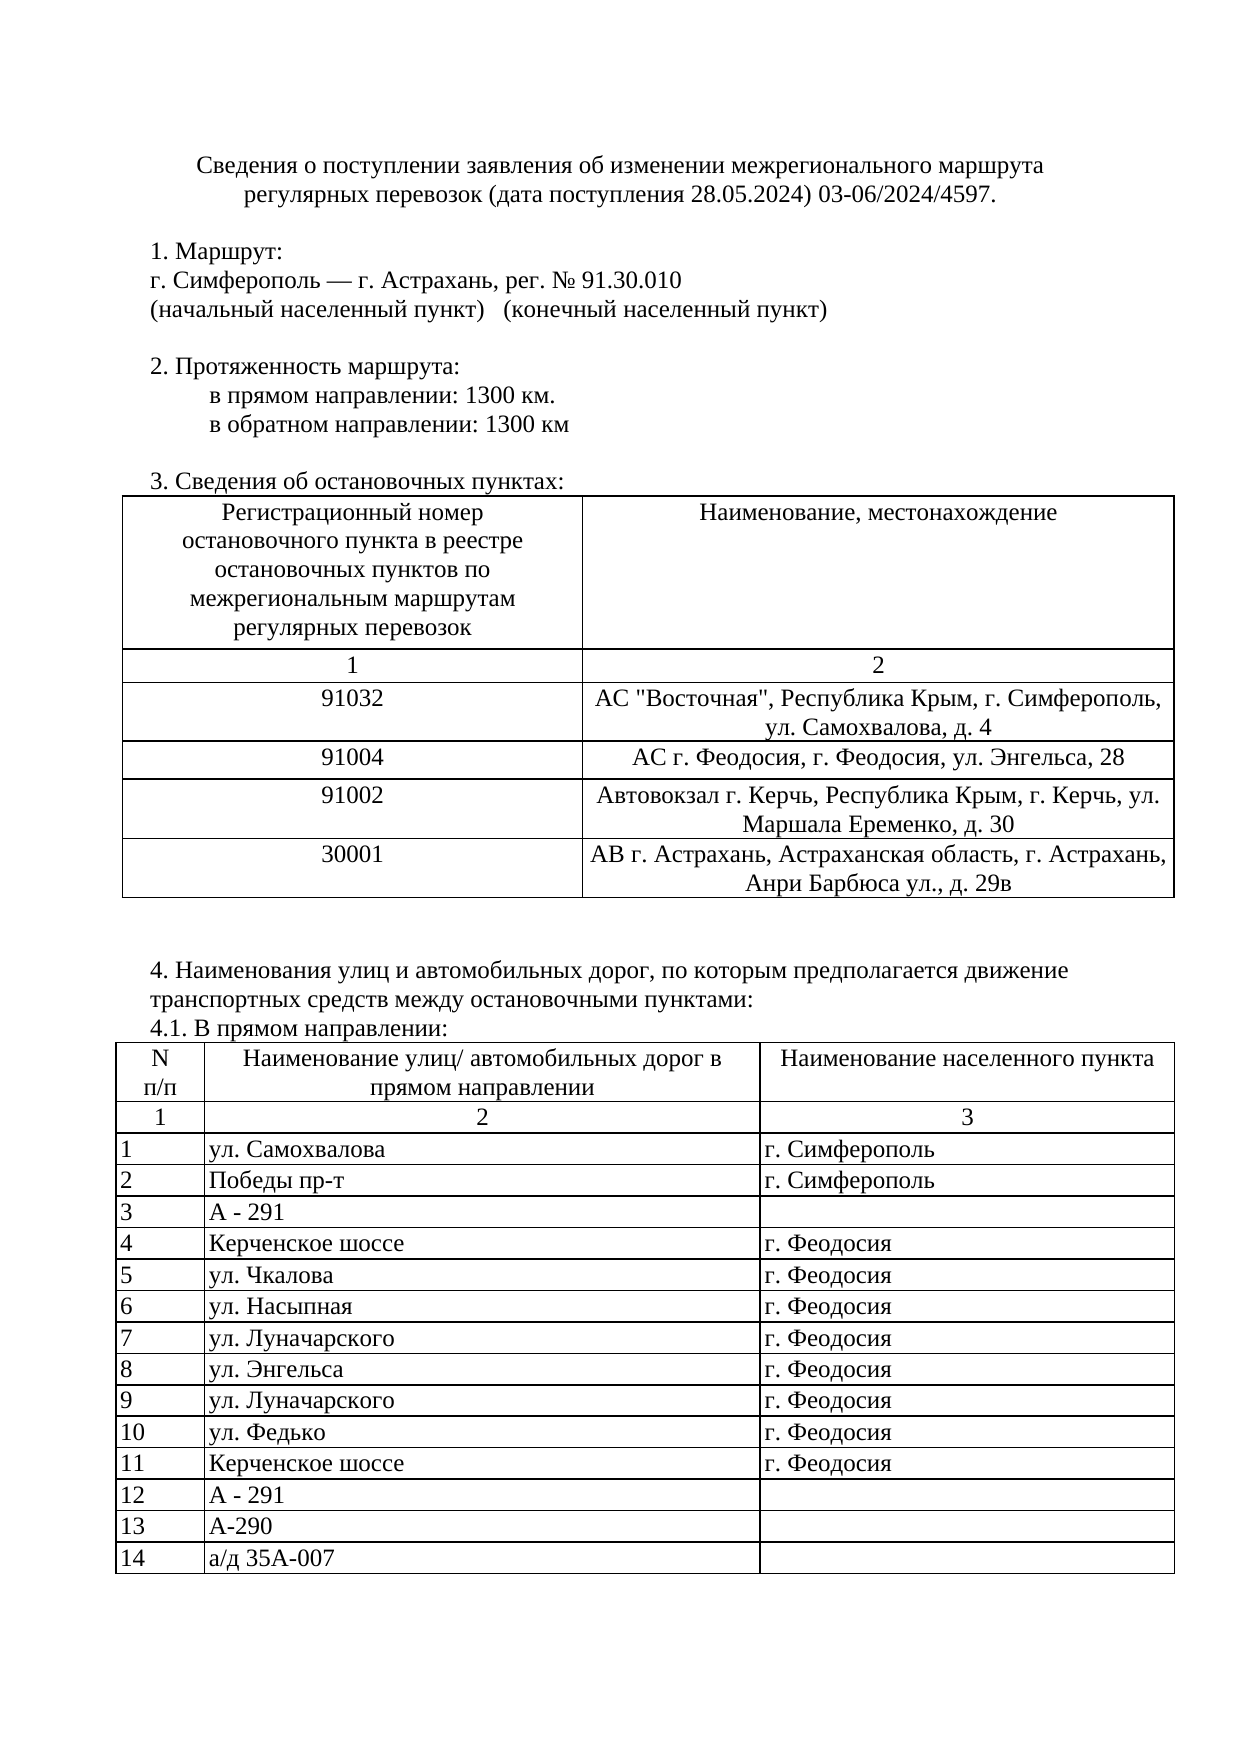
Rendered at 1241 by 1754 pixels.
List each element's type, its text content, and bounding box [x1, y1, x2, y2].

table_cell ул. Луначарского [205, 1386, 759, 1415]
text Сведения о поступлении заявления об изменении межрегионального маршрута регулярных перевозок (дата поступления 28.05.2024) 03-06/2024/4597. [150, 150, 1090, 207]
table_cell г. Феодосия [761, 1386, 1174, 1415]
text г. Симферополь — г. Астрахань, рег. № 91.30.010 [150, 265, 1090, 294]
table_cell а/д 35А-007 [205, 1543, 759, 1573]
table_cell 7 [117, 1323, 204, 1352]
table_cell АВ г. Астрахань, Астраханская область, г. Астрахань, Анри Барбюса ул., д. 29в [583, 839, 1173, 896]
table_cell ул. Энгельса [205, 1354, 759, 1384]
table_header N п/п [117, 1043, 204, 1101]
table_cell 2 [205, 1102, 759, 1132]
table_cell 30001 [123, 839, 582, 896]
table_cell ул. Федько [205, 1417, 759, 1447]
text в прямом направлении: 1300 км. [150, 380, 1090, 409]
text 3. Сведения об остановочных пунктах: [150, 466, 1090, 495]
table_header Наименование, местонахождение [583, 497, 1173, 648]
table_cell 2 [117, 1165, 204, 1195]
table_cell 8 [117, 1354, 204, 1384]
text в обратном направлении: 1300 км [150, 409, 1090, 437]
table_cell ул. Чкалова [205, 1260, 759, 1289]
table_cell Керченское шоссе [205, 1228, 759, 1258]
table_cell 1 [117, 1134, 204, 1164]
table_cell 91032 [123, 683, 582, 740]
table_header Наименование населенного пункта [761, 1043, 1174, 1101]
table_header Регистрационный номер остановочного пункта в реестре остановочных пунктов по межрегиональным маршрутам регулярных перевозок [123, 497, 582, 648]
table_cell г. Феодосия [761, 1323, 1174, 1352]
table_cell [761, 1480, 1174, 1510]
table_cell 3 [117, 1197, 204, 1227]
table_cell Победы пр-т [205, 1165, 759, 1195]
text 4.1. В прямом направлении: [150, 1013, 1090, 1042]
table_cell г. Симферополь [761, 1134, 1174, 1164]
table_cell [761, 1511, 1174, 1541]
table_cell 4 [117, 1228, 204, 1258]
table_cell Автовокзал г. Керчь, Республика Крым, г. Керчь, ул. Маршала Еременко, д. 30 [583, 780, 1173, 837]
table_cell 2 [583, 650, 1173, 681]
table_cell 11 [117, 1448, 204, 1478]
table_cell г. Феодосия [761, 1260, 1174, 1289]
table_cell А-290 [205, 1511, 759, 1541]
table_cell ул. Луначарского [205, 1323, 759, 1352]
table_cell г. Феодосия [761, 1417, 1174, 1447]
table_cell 14 [117, 1543, 204, 1573]
table_cell ул. Самохвалова [205, 1134, 759, 1164]
table_cell 1 [123, 650, 582, 681]
table_cell А - 291 [205, 1197, 759, 1227]
text 2. Протяженность маршрута: [150, 351, 1090, 380]
table_cell А - 291 [205, 1480, 759, 1510]
table_cell Керченское шоссе [205, 1448, 759, 1478]
table_cell 91002 [123, 780, 582, 837]
table_cell г. Феодосия [761, 1448, 1174, 1478]
table_cell 5 [117, 1260, 204, 1289]
table_cell АС г. Феодосия, г. Феодосия, ул. Энгельса, 28 [583, 742, 1173, 778]
table_cell 1 [117, 1102, 204, 1132]
table_cell 10 [117, 1417, 204, 1447]
table_cell ул. Насыпная [205, 1291, 759, 1321]
text 1. Маршрут: [150, 236, 1090, 265]
table_cell [761, 1543, 1174, 1573]
text 4. Наименования улиц и автомобильных дорог, по которым предполагается движение транспортных средств между остановочными пунктами: [150, 956, 1090, 1013]
table_cell 13 [117, 1511, 204, 1541]
text (начальный населенный пункт) (конечный населенный пункт) [150, 294, 1090, 322]
table_cell г. Феодосия [761, 1291, 1174, 1321]
table_cell [761, 1197, 1174, 1227]
table_cell 12 [117, 1480, 204, 1510]
table_cell 6 [117, 1291, 204, 1321]
table_cell 3 [761, 1102, 1174, 1132]
table_cell г. Феодосия [761, 1228, 1174, 1258]
table_header Наименование улиц/ автомобильных дорог в прямом направлении [205, 1043, 759, 1101]
table_cell 91004 [123, 742, 582, 778]
table_cell г. Симферополь [761, 1165, 1174, 1195]
table_cell г. Феодосия [761, 1354, 1174, 1384]
table_cell АС "Восточная", Республика Крым, г. Симферополь, ул. Самохвалова, д. 4 [583, 683, 1173, 740]
table_cell 9 [117, 1386, 204, 1415]
